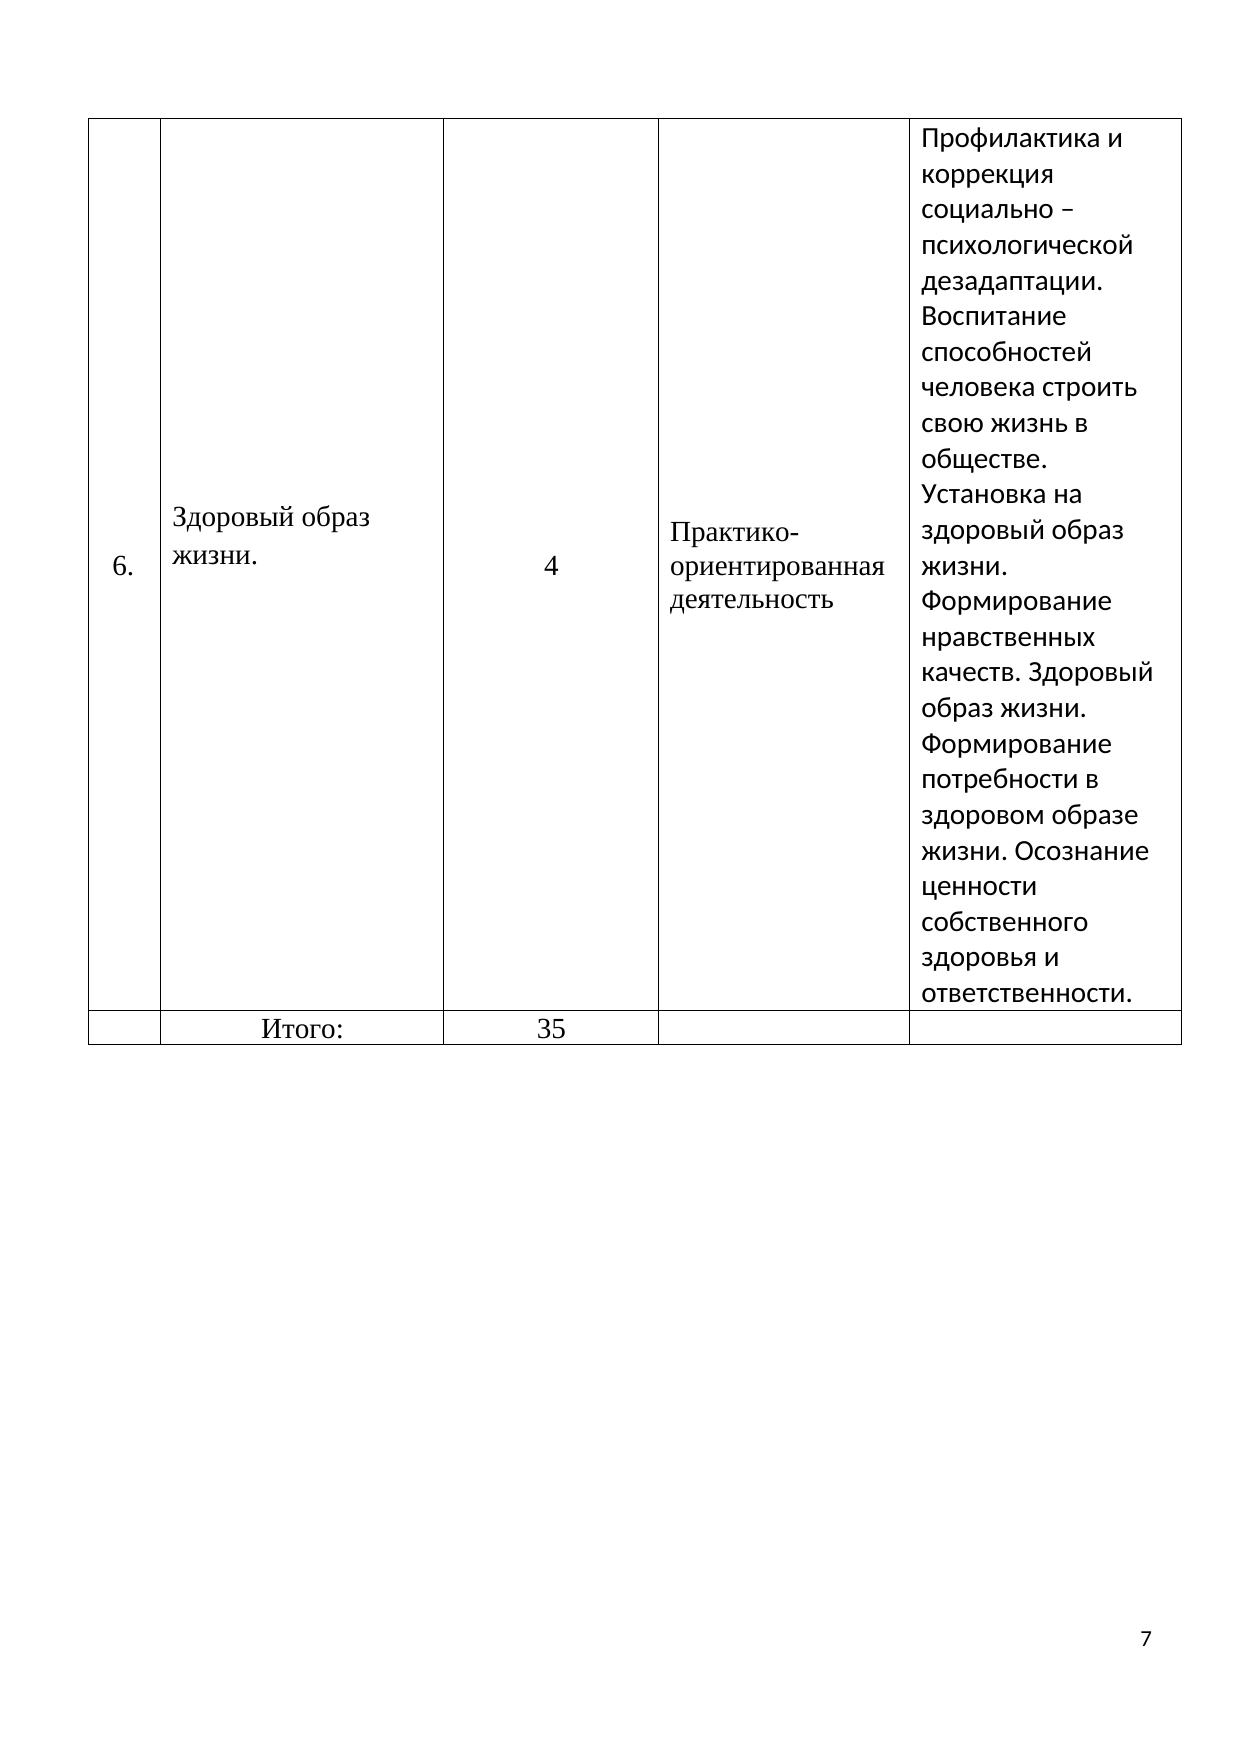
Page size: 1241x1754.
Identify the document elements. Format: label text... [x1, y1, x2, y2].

table_cell Профилактика и коррекция социально –психологической дезадаптации. Воспитание способностей человека строить свою жизнь в обществе. Установка на здоровый образ жизни. Формирование нравственных качеств. Здоровый образ жизни. Формирование потребности в здоровом образе жизни. Осознание ценности собственного здоровья и ответственности. [910, 119, 1181, 1010]
table_cell [659, 1011, 909, 1044]
table_cell Итого: [161, 1011, 443, 1044]
table_cell Практико- ориентированная деятельность [659, 119, 909, 1010]
table_cell [910, 1011, 1181, 1044]
table_cell 4 [444, 119, 658, 1010]
table_cell [89, 119, 160, 1010]
table_cell [89, 1011, 160, 1044]
table_cell 35 [444, 1011, 658, 1044]
table_cell Здоровый образ жизни. [161, 119, 443, 1010]
